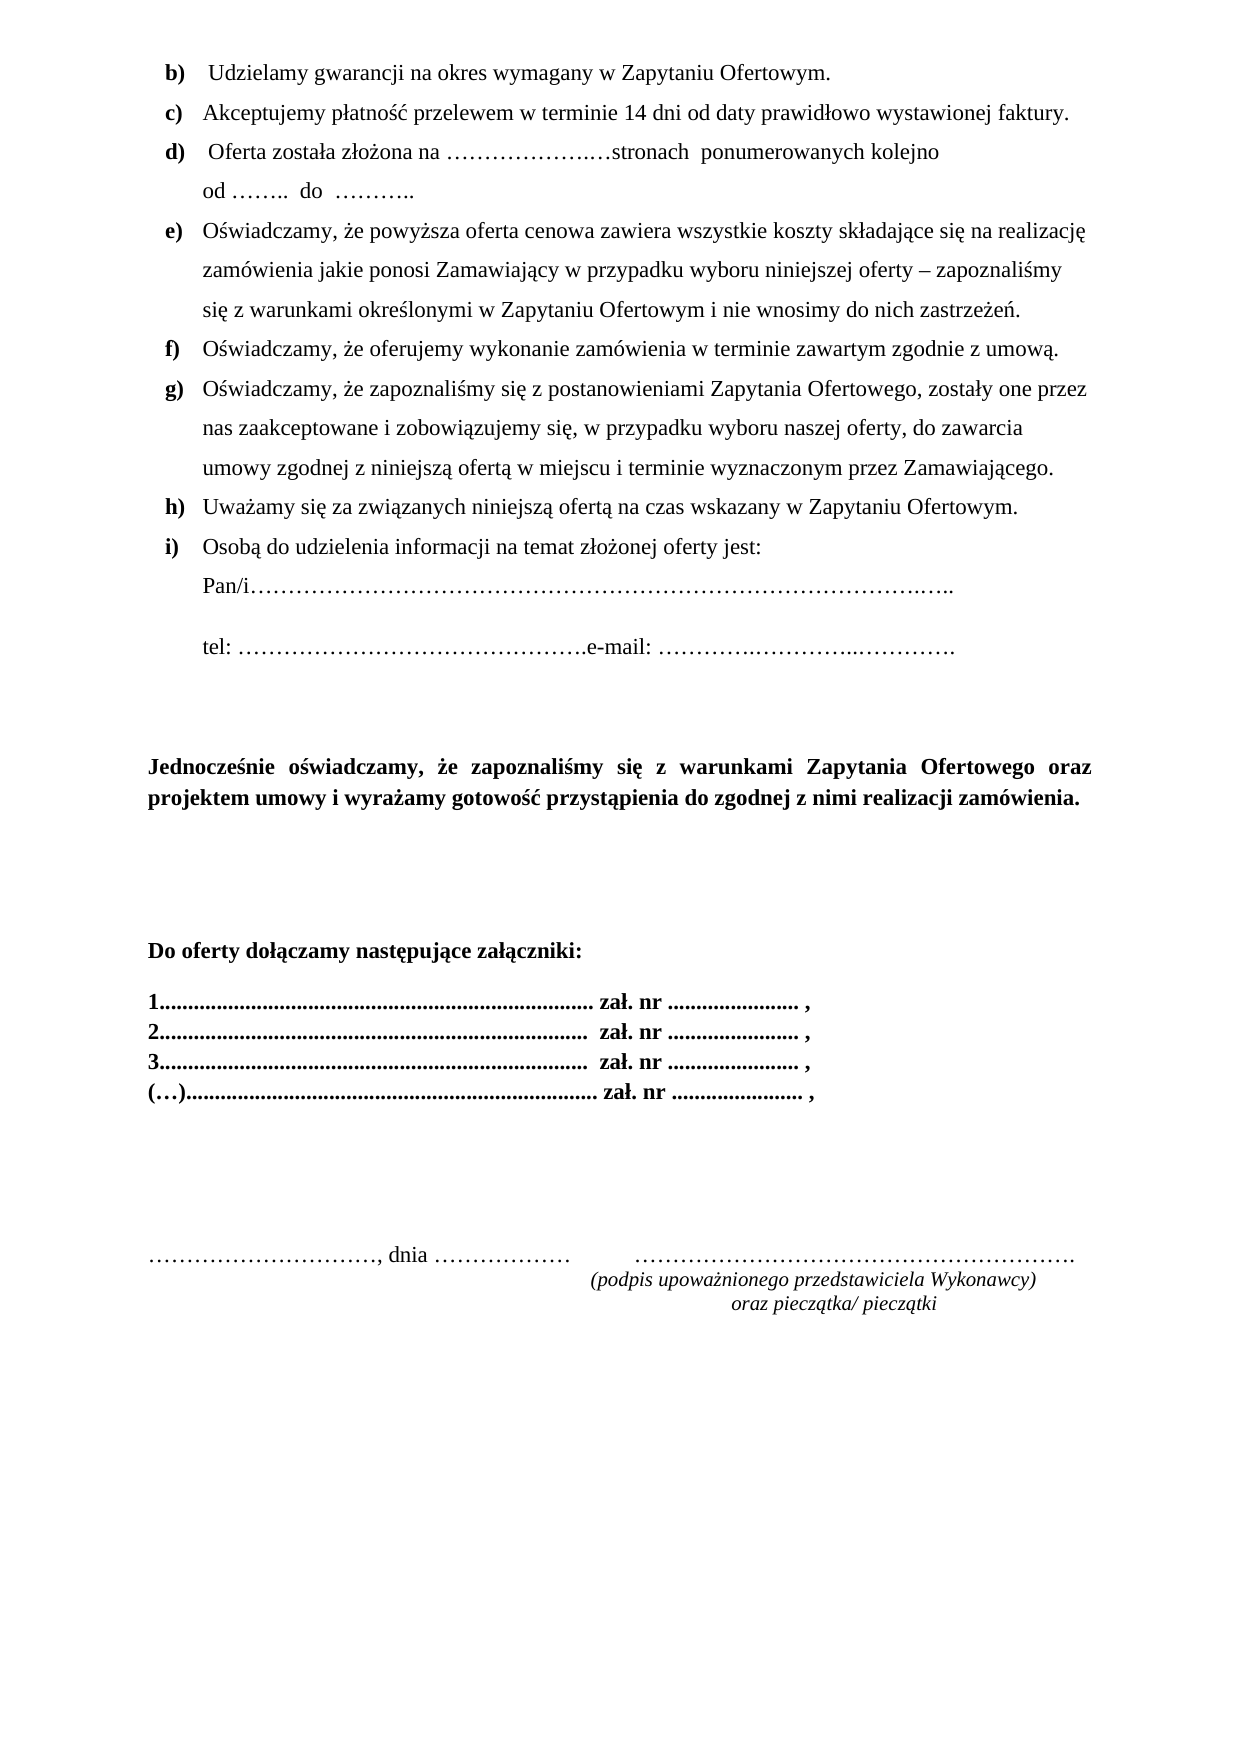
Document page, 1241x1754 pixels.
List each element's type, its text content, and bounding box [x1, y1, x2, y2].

text Pan/i…………………………………………………………………………….….. [202, 572, 1093, 599]
list Akceptujemy płatność przelewem w terminie 14 dni od daty prawidłowo wystawionej faktury. [165, 99, 1093, 125]
text tel: ……………………………………….e-mail: ………….…………..…………. [202, 633, 1093, 659]
list Oferta została złożona na ……………….…stronach ponumerowanych kolejno [165, 138, 1093, 164]
text od …….. do ……….. [202, 178, 1093, 204]
text …………………………, dnia ……………… …………………………………………………. [148, 1241, 1093, 1267]
text oraz pieczątka/ pieczątki [148, 1291, 1093, 1315]
text 1............................................................................ zał. nr ....................... , 2........................................................................... zał. nr ....................... , 3........................................................................... zał. nr ....................... , (…)........................................................................ zał. nr ....................... , [148, 988, 1093, 1105]
text Jednocześnie oświadczamy, że zapoznaliśmy się z warunkami Zapytania Ofertowego oraz projektem umowy i wyrażamy gotowość przystąpienia do zgodnej z nimi realizacji zamówienia. [148, 753, 1093, 810]
list Oświadczamy, że zapoznaliśmy się z postanowieniami Zapytania Ofertowego, zostały one przez nas zaakceptowane i zobowiązujemy się, w przypadku wyboru naszej oferty, do zawarcia umowy zgodnej z niniejszą ofertą w miejscu i terminie wyznaczonym przez Zamawiającego. [165, 375, 1093, 480]
text Do oferty dołączamy następujące załączniki: [148, 937, 1093, 963]
list Oświadczamy, że oferujemy wykonanie zamówienia w terminie zawartym zgodnie z umową. [165, 336, 1093, 362]
text (podpis upoważnionego przedstawiciela Wykonawcy) [148, 1267, 1093, 1291]
list Osobą do udzielenia informacji na temat złożonej oferty jest: [165, 533, 1093, 559]
list Uważamy się za związanych niniejszą ofertą na czas wskazany w Zapytaniu Ofertowym. [165, 493, 1093, 520]
list Oświadczamy, że powyższa oferta cenowa zawiera wszystkie koszty składające się na realizację zamówienia jakie ponosi Zamawiający w przypadku wyboru niniejszej oferty – zapoznaliśmy się z warunkami określonymi w Zapytaniu Ofertowym i nie wnosimy do nich zastrzeżeń. [165, 217, 1093, 322]
list Udzielamy gwarancji na okres wymagany w Zapytaniu Ofertowym. [165, 59, 1093, 86]
